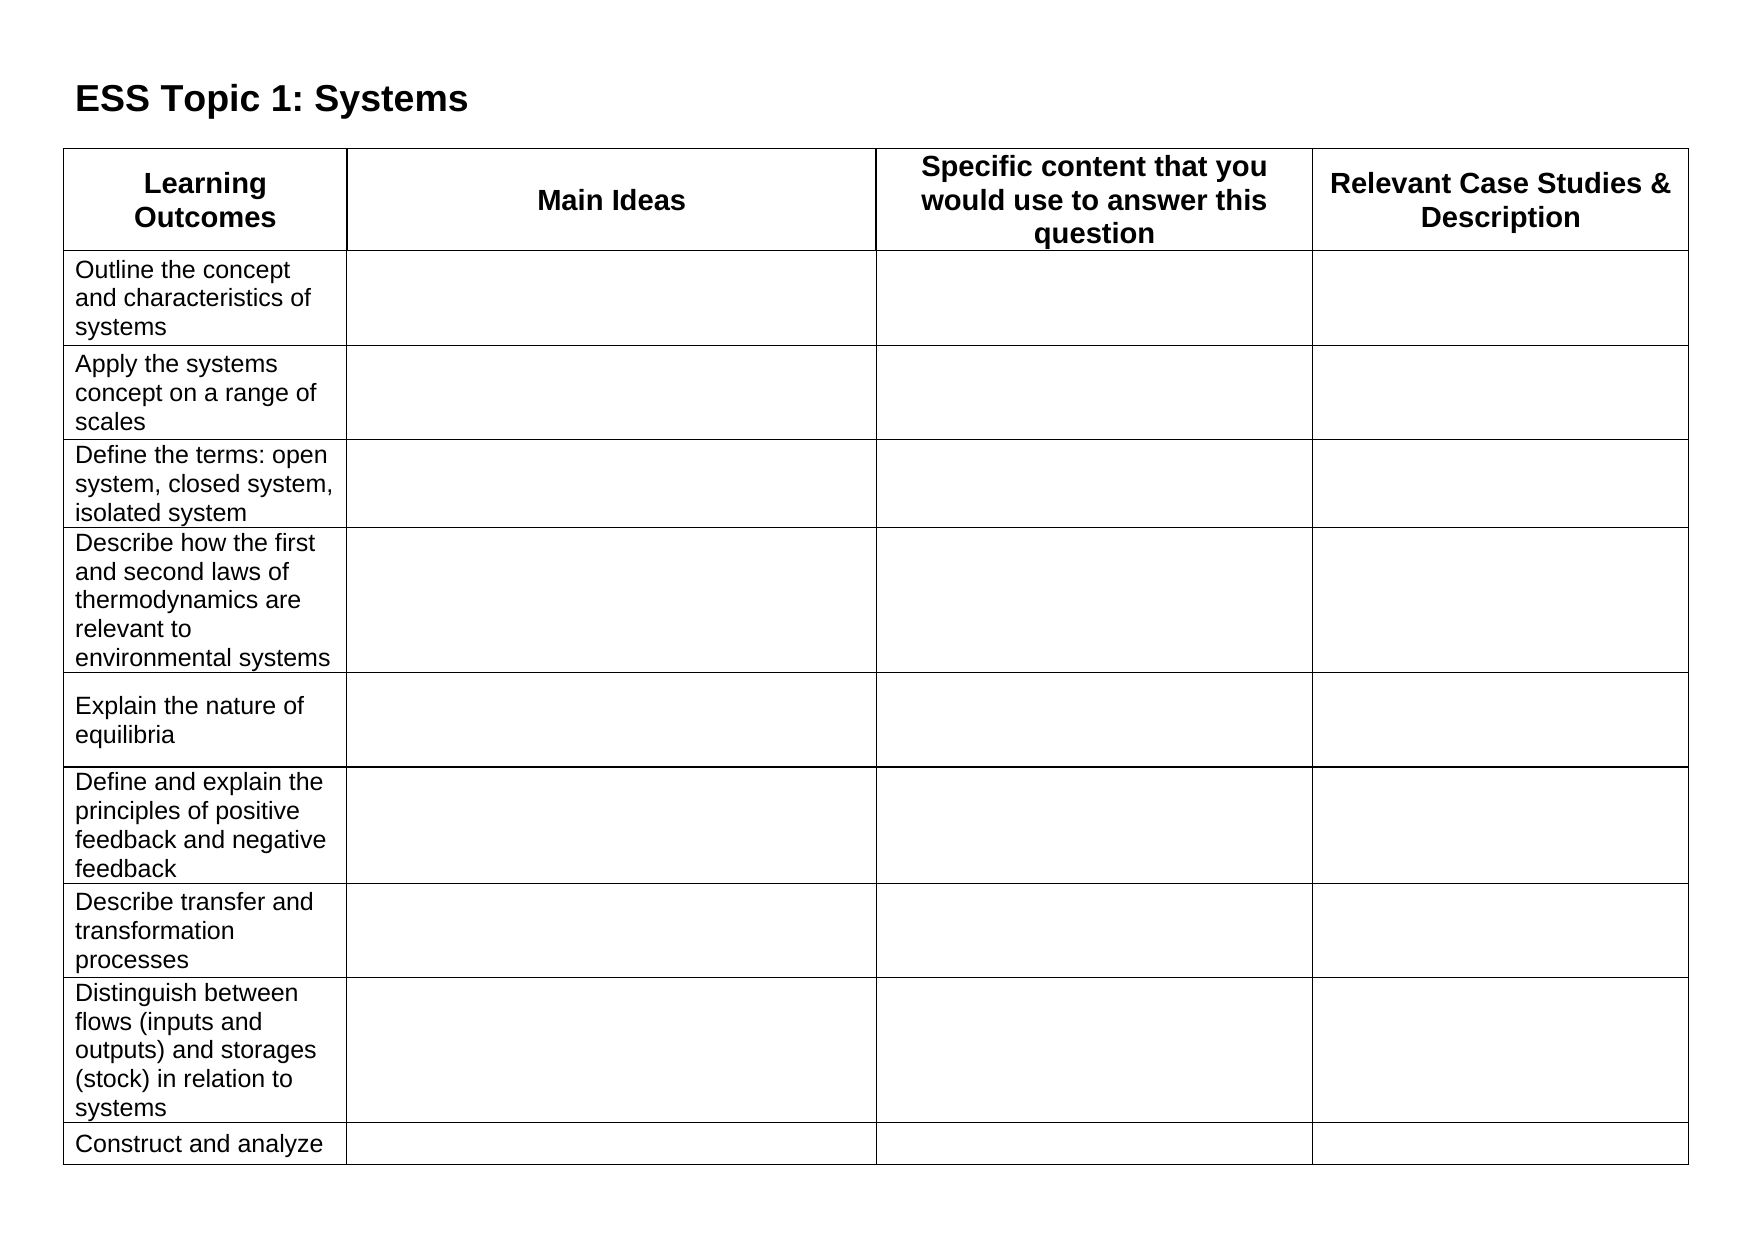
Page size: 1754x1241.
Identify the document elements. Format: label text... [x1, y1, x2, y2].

table_cell Describe how the first and second laws of thermodynamics are relevant to environmental systems [64, 528, 346, 672]
table_cell [1313, 768, 1688, 882]
table_cell [347, 768, 876, 882]
table_cell [1313, 884, 1688, 977]
table_header Main Ideas [348, 149, 875, 250]
table_cell [877, 346, 1312, 439]
table_cell [1313, 528, 1688, 672]
table_cell [877, 251, 1312, 344]
table_cell [347, 884, 876, 977]
table_cell [877, 528, 1312, 672]
table_header Specific content that you would use to answer this question [877, 149, 1312, 250]
table_cell Outline the concept and characteristics of systems [64, 251, 346, 344]
table_cell [347, 346, 876, 439]
table_cell Define the terms: open system, closed system, isolated system [64, 440, 346, 527]
table_cell [1313, 440, 1688, 527]
table_cell [877, 768, 1312, 882]
table_cell [877, 978, 1312, 1122]
table_cell [347, 673, 876, 766]
table_cell [877, 673, 1312, 766]
table_cell [347, 440, 876, 527]
table_cell [347, 251, 876, 344]
table_cell [1313, 346, 1688, 439]
table_cell Define and explain the principles of positive feedback and negative feedback [64, 768, 346, 882]
table_cell Describe transfer and transformation processes [64, 884, 346, 977]
table_cell [347, 528, 876, 672]
table_cell [877, 884, 1312, 977]
table_header Learning Outcomes [64, 149, 346, 250]
table_cell [1313, 251, 1688, 344]
table_cell [347, 1123, 876, 1164]
table_header Relevant Case Studies & Description [1313, 149, 1688, 250]
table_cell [64, 1123, 346, 1164]
table_cell [877, 1123, 1312, 1164]
table_cell Distinguish between flows (inputs and outputs) and storages (stock) in relation to systems [64, 978, 346, 1122]
table_cell [1313, 1123, 1688, 1164]
table_cell [1313, 978, 1688, 1122]
table_cell [877, 440, 1312, 527]
table_cell [1313, 673, 1688, 766]
table_cell [347, 978, 876, 1122]
table_cell Explain the nature of equilibria [64, 673, 346, 766]
table_cell Apply the systems concept on a range of scales [64, 346, 346, 439]
text ESS Topic 1: Systems [75, 76, 1688, 148]
